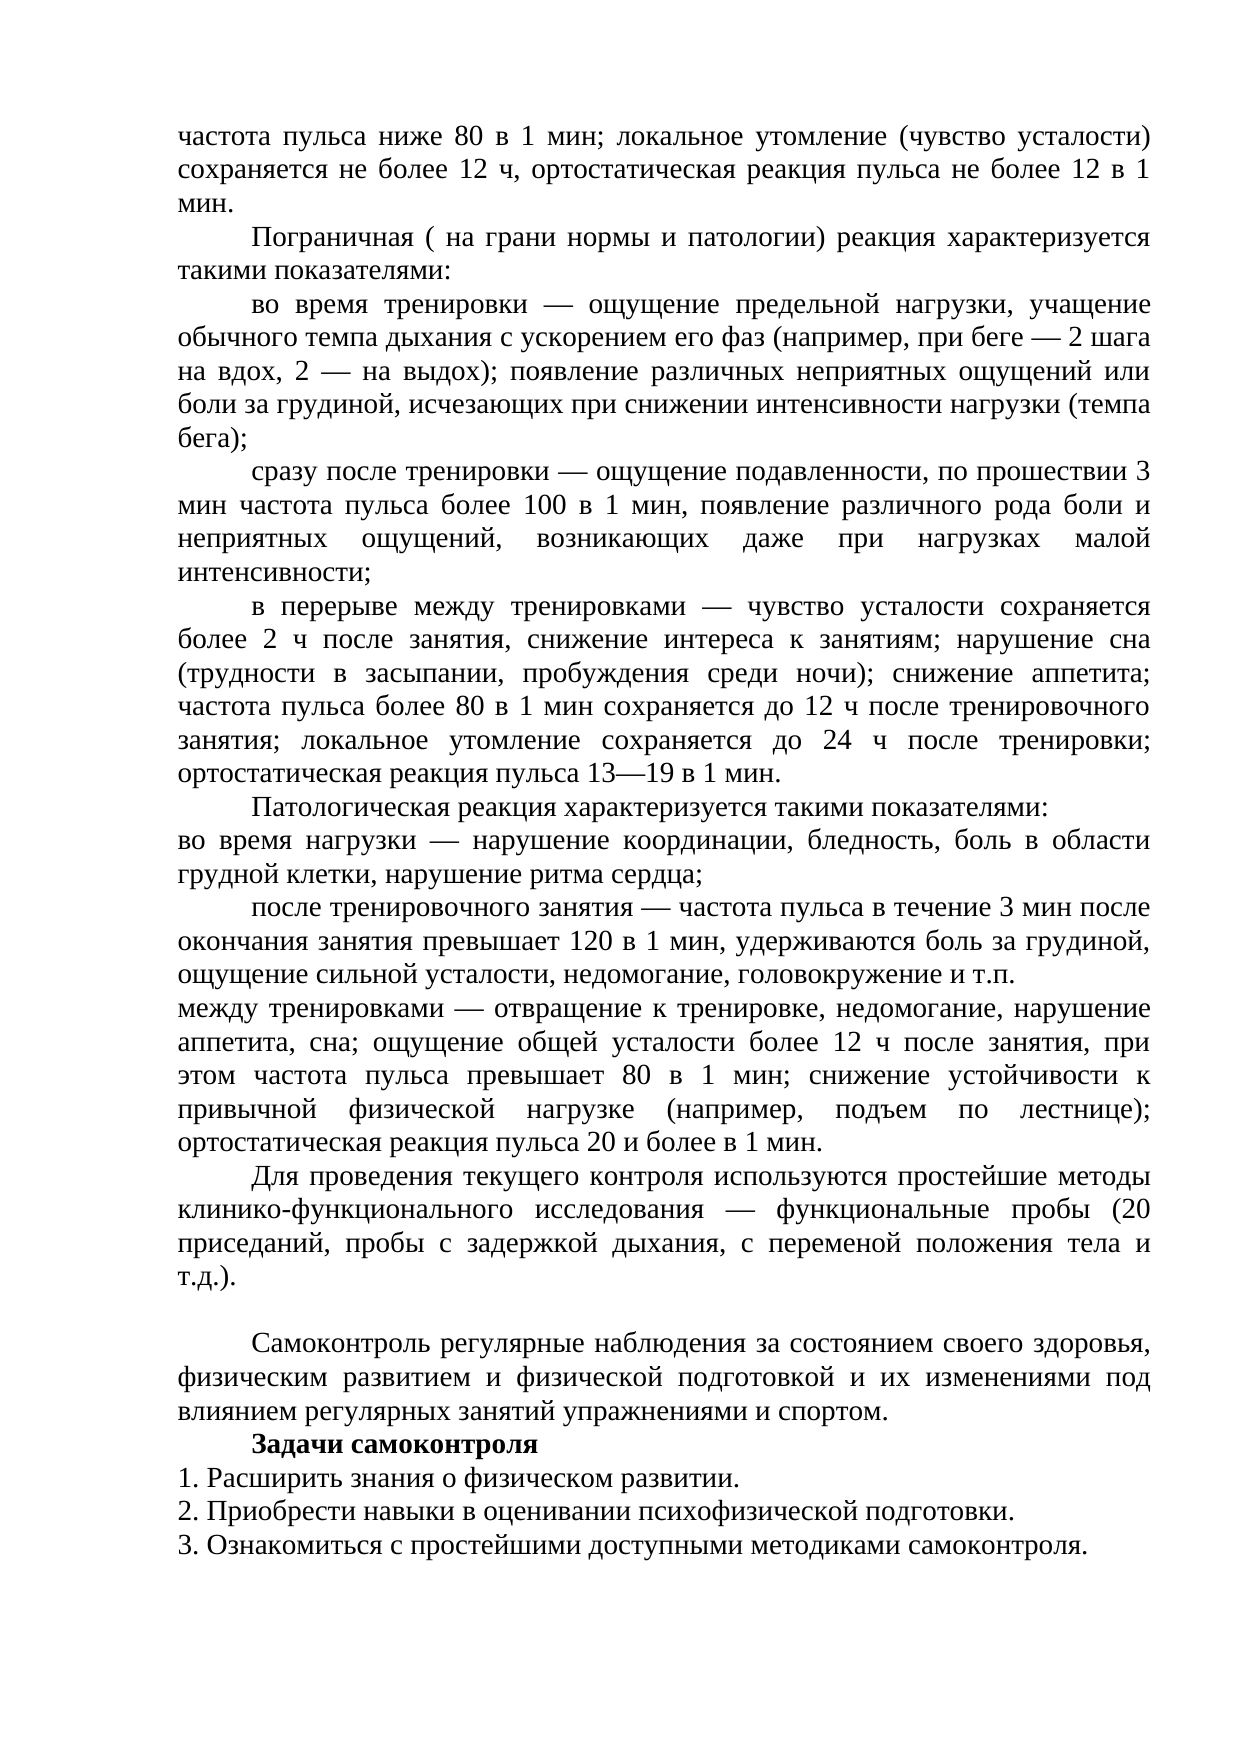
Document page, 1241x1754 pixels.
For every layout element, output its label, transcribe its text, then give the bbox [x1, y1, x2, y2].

text 1. Расширить знания о физическом развитии. [177, 1460, 1152, 1493]
text в перерыве между тренировками — чувство усталости сохраняется более 2 ч после занятия, снижение интереса к занятиям; нарушение сна (трудности в засыпании, пробуждения среди ночи); снижение аппетита; частота пульса более 80 в 1 мин сохраняется до 12 ч после тренировочного занятия; локальное утомление сохраняется до 24 ч после тренировки; ортостатическая реакция пульса 13—19 в 1 мин. [177, 588, 1152, 789]
text между тренировками — отвращение к тренировке, недомогание, нарушение аппетита, сна; ощущение общей усталости более 12 ч после занятия, при этом частота пульса превышает 80 в 1 мин; снижение устойчивости к привычной физической нагрузке (например, подъем по лестнице); ортостатическая реакция пульса 20 и более в 1 мин. [177, 990, 1152, 1158]
text во время тренировки — ощущение предельной нагрузки, учащение обычного темпа дыхания с ускорением его фаз (например, при беге — 2 шага на вдох, 2 — на выдох); появление различных неприятных ощущений или боли за грудиной, исчезающих при снижении интенсивности нагрузки (темпа бега); [177, 286, 1152, 453]
text Самоконтроль регулярные наблюдения за состоянием своего здоровья, физическим развитием и физической подготовкой и их изменениями под влиянием регулярных занятий упражнениями и спортом. [177, 1326, 1152, 1426]
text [177, 118, 1152, 219]
text Патологическая реакция характеризуется такими показателями: [177, 789, 1152, 822]
text Задачи самоконтроля [177, 1426, 1152, 1460]
text сразу после тренировки — ощущение подавленности, по прошествии 3 мин частота пульса более 100 в 1 мин, появление различного рода боли и неприятных ощущений, возникающих даже при нагрузках малой интенсивности; [177, 453, 1152, 588]
text после тренировочного занятия — частота пульса в течение 3 мин после окончания занятия превышает 120 в 1 мин, удерживаются боль за грудиной, ощущение сильной усталости, недомогание, головокружение и т.п. [177, 889, 1152, 990]
text 3. Ознакомиться с простейшими доступными методиками самоконтроля. [177, 1527, 1152, 1560]
text во время нагрузки — нарушение координации, бледность, боль в области грудной клетки, нарушение ритма сердца; [177, 822, 1152, 889]
text 2. Приобрести навыки в оценивании психофизической подготовки. [177, 1493, 1152, 1527]
text Пограничная ( на грани нормы и патологии) реакция характеризуется такими показателями: [177, 219, 1152, 286]
text Для проведения текущего контроля используются простейшие методы клинико-функционального исследования — функциональные пробы (20 приседаний, пробы с задержкой дыхания, с переменой положения тела и т.д.). [177, 1158, 1152, 1292]
